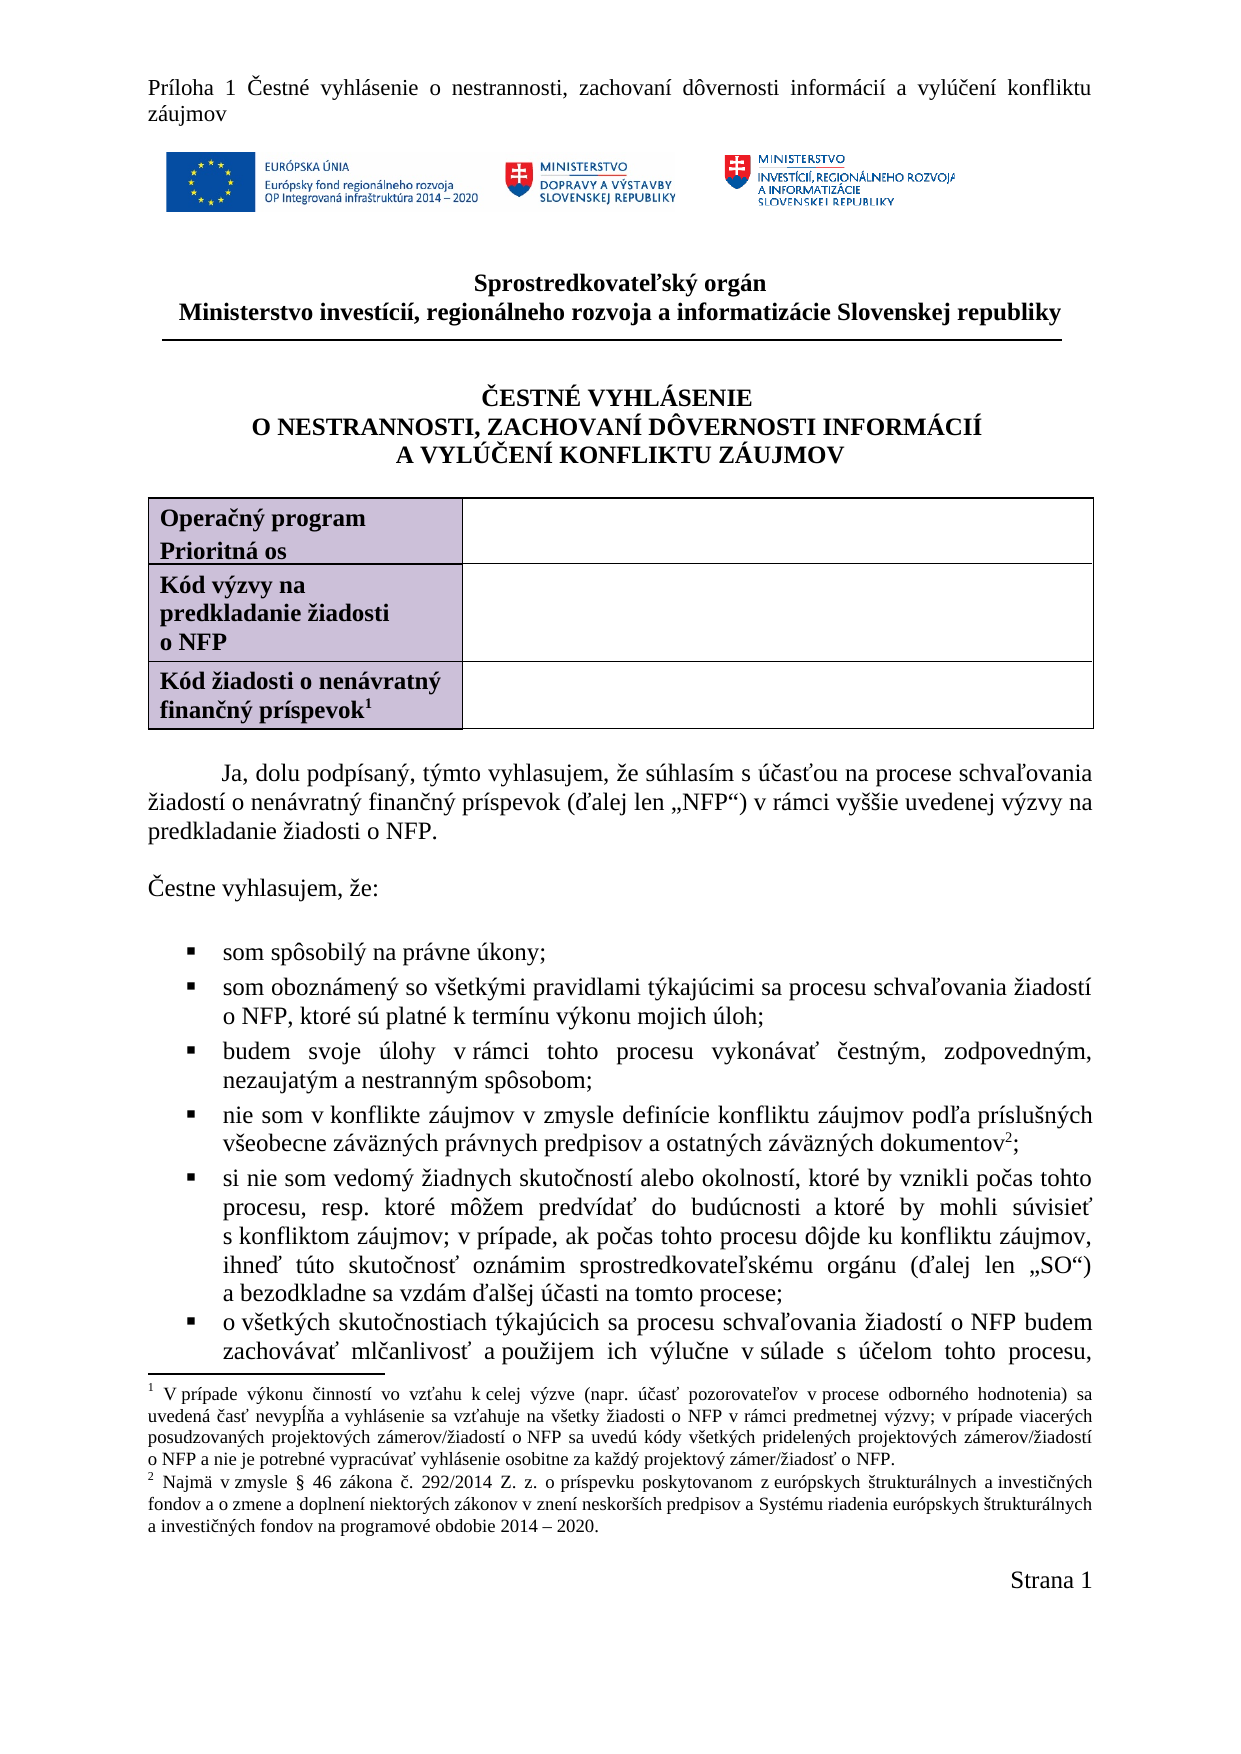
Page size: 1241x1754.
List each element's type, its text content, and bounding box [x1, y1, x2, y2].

table_header Operačný program Prioritná os [149, 499, 462, 563]
list budem svoje úlohy v rámci tohto procesu vykonávať čestným, zodpovedným, nezaujatým a nestranným spôsobom; [185, 1036, 1093, 1093]
list si nie som vedomý žiadnych skutočností alebo okolností, ktoré by vznikli počas tohto procesu, resp. ktoré môžem predvídať do budúcnosti a ktoré by mohli súvisieť s konfliktom záujmov; v prípade, ak počas tohto procesu dôjde ku konfliktu záujmov, ihneď túto skutočnosť oznámim sprostredkovateľskému orgánu (ďalej len „SO“) a bezodkladne sa vzdám ďalšej účasti na tomto procese; [185, 1163, 1093, 1307]
table_header [463, 499, 1093, 563]
text Ja, dolu podpísaný, týmto vyhlasujem, že súhlasím s účasťou na procese schvaľovania žiadostí o nenávratný finančný príspevok (ďalej len „NFP“) v rámci vyššie uvedenej výzvy na predkladanie žiadosti o NFP. [148, 758, 1093, 845]
text Čestné vyhlásenie o nestrannosti, zachovaní dôvernosti informácií a vylúčení konfliktu záujmov [148, 383, 1093, 469]
table_cell Kód výzvy na predkladanie žiadosti o NFP [149, 565, 462, 661]
text Ministerstvo investícií, regionálneho rozvoja a informatizácie Slovenskej republiky [148, 297, 1093, 326]
list som oboznámený so všetkými pravidlami týkajúcimi sa procesu schvaľovania žiadostí o NFP, ktoré sú platné k termínu výkonu mojich úloh; [185, 972, 1093, 1030]
list nie som v konflikte záujmov v zmysle definície konfliktu záujmov podľa príslušných všeobecne záväzných právnych predpisov a ostatných záväzných dokumentov; [185, 1100, 1093, 1157]
picture [166, 152, 676, 212]
table_cell Kód žiadosti o nenávratný finančný príspevok [149, 662, 462, 728]
text Sprostredkovateľský orgán [148, 268, 1093, 297]
list som spôsobilý na právne úkony; [185, 937, 1093, 966]
picture [723, 155, 955, 206]
table_cell [463, 563, 1093, 661]
text Čestne vyhlasujem, že: [148, 873, 1093, 902]
table_cell [463, 661, 1093, 728]
